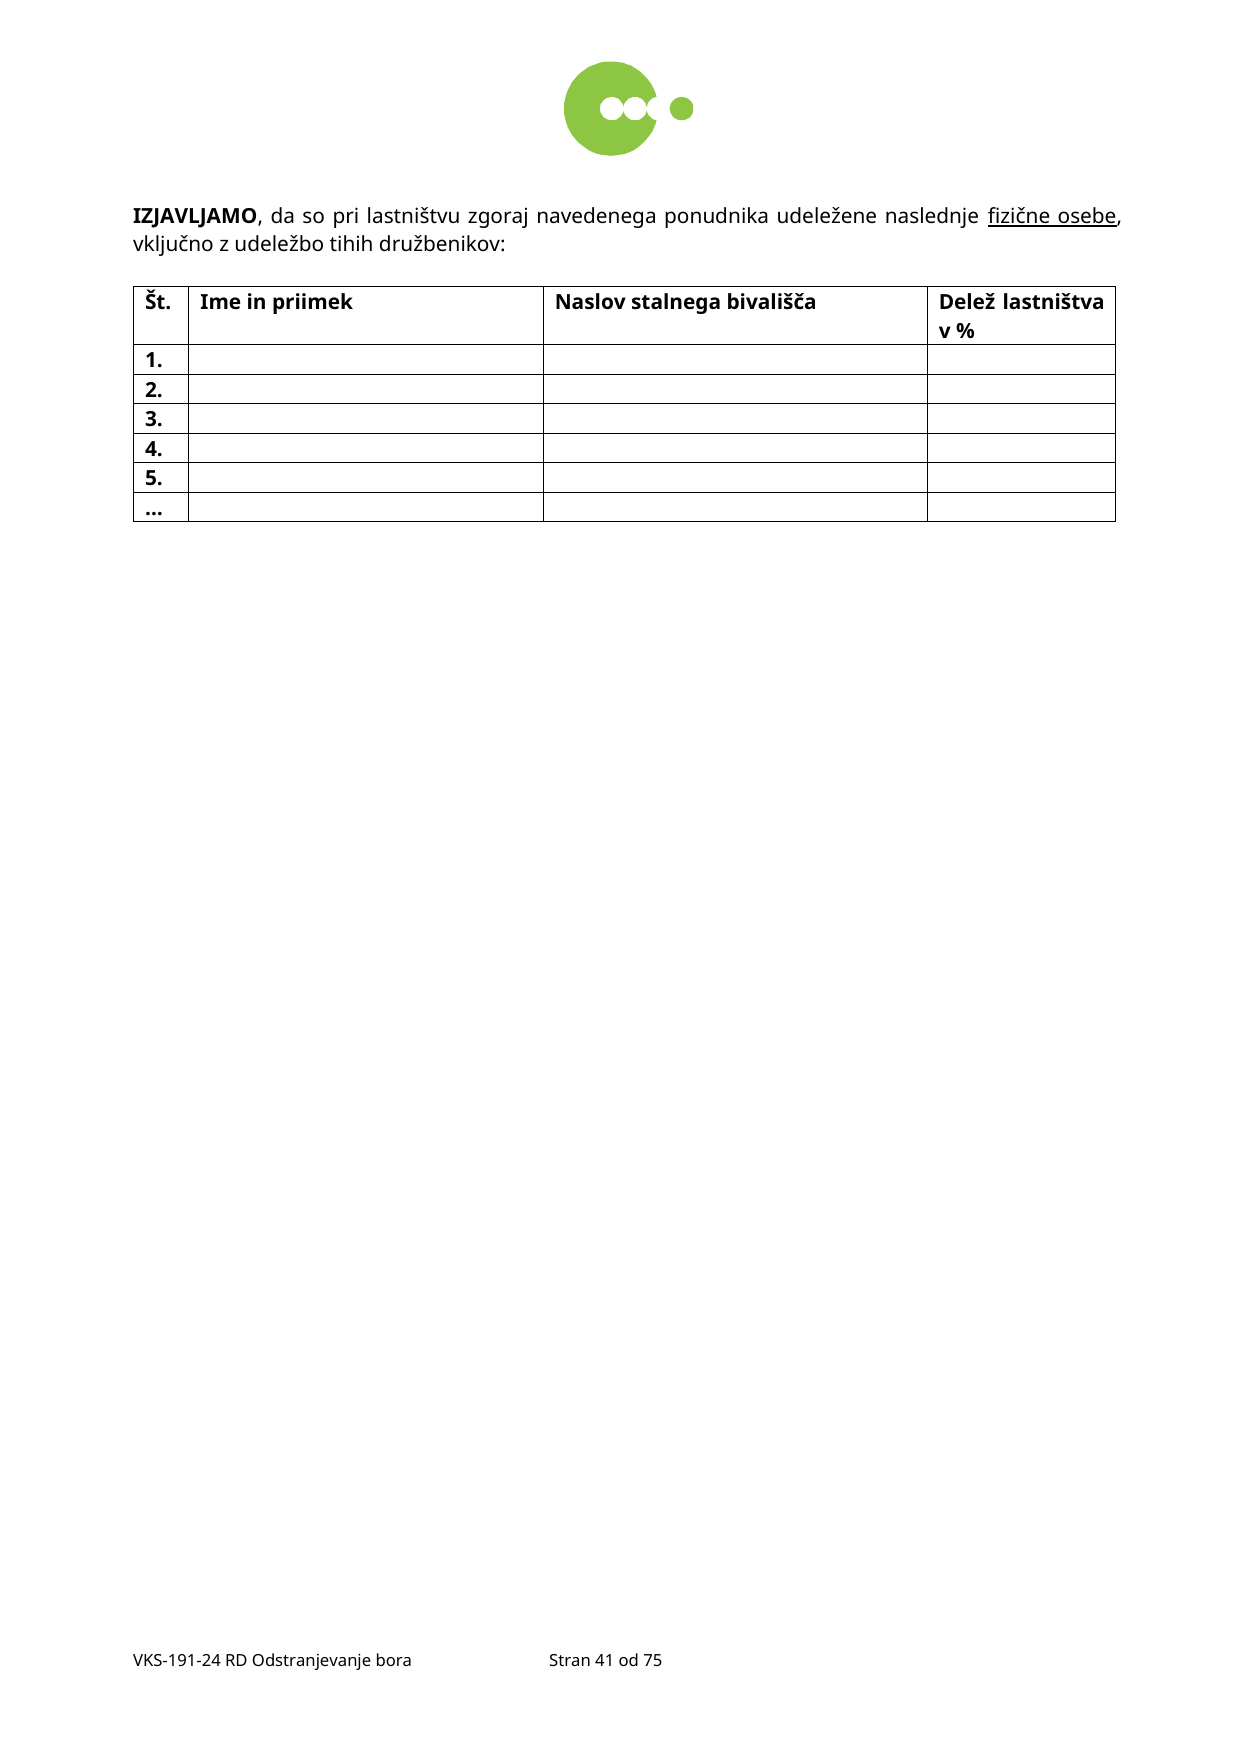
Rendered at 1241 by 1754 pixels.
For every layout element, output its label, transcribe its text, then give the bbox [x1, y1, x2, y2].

table_cell [544, 404, 927, 433]
table_cell [544, 434, 927, 462]
table_cell [189, 345, 543, 374]
table_cell [189, 434, 543, 462]
table_cell [189, 404, 543, 433]
table_header Naslov stalnega bivališča [544, 287, 927, 344]
table_cell [928, 345, 1115, 374]
table_header Št. [134, 287, 188, 344]
table_cell [928, 463, 1115, 492]
table_cell 2. [134, 375, 188, 403]
table_cell … [134, 493, 188, 521]
table_cell [928, 375, 1115, 403]
table_cell [189, 493, 543, 521]
table_cell [544, 375, 927, 403]
table_cell [544, 345, 927, 374]
table_cell [189, 463, 543, 492]
table_header Ime in priimek [189, 287, 543, 344]
table_cell [928, 434, 1115, 462]
table_cell [189, 375, 543, 403]
table_cell [544, 463, 927, 492]
table_cell [928, 404, 1115, 433]
text IZJAVLJAMO, da so pri lastništvu zgoraj navedenega ponudnika udeležene naslednje fizične osebe, vključno z udeležbo tihih družbenikov: [133, 201, 1122, 258]
table_cell 1. [134, 345, 188, 374]
table_cell 4. [134, 434, 188, 462]
table_header Delež lastništva v % [928, 287, 1115, 344]
table_cell [544, 493, 927, 521]
table_cell [928, 493, 1115, 521]
table_cell 3. [134, 404, 188, 433]
table_cell 5. [134, 463, 188, 492]
